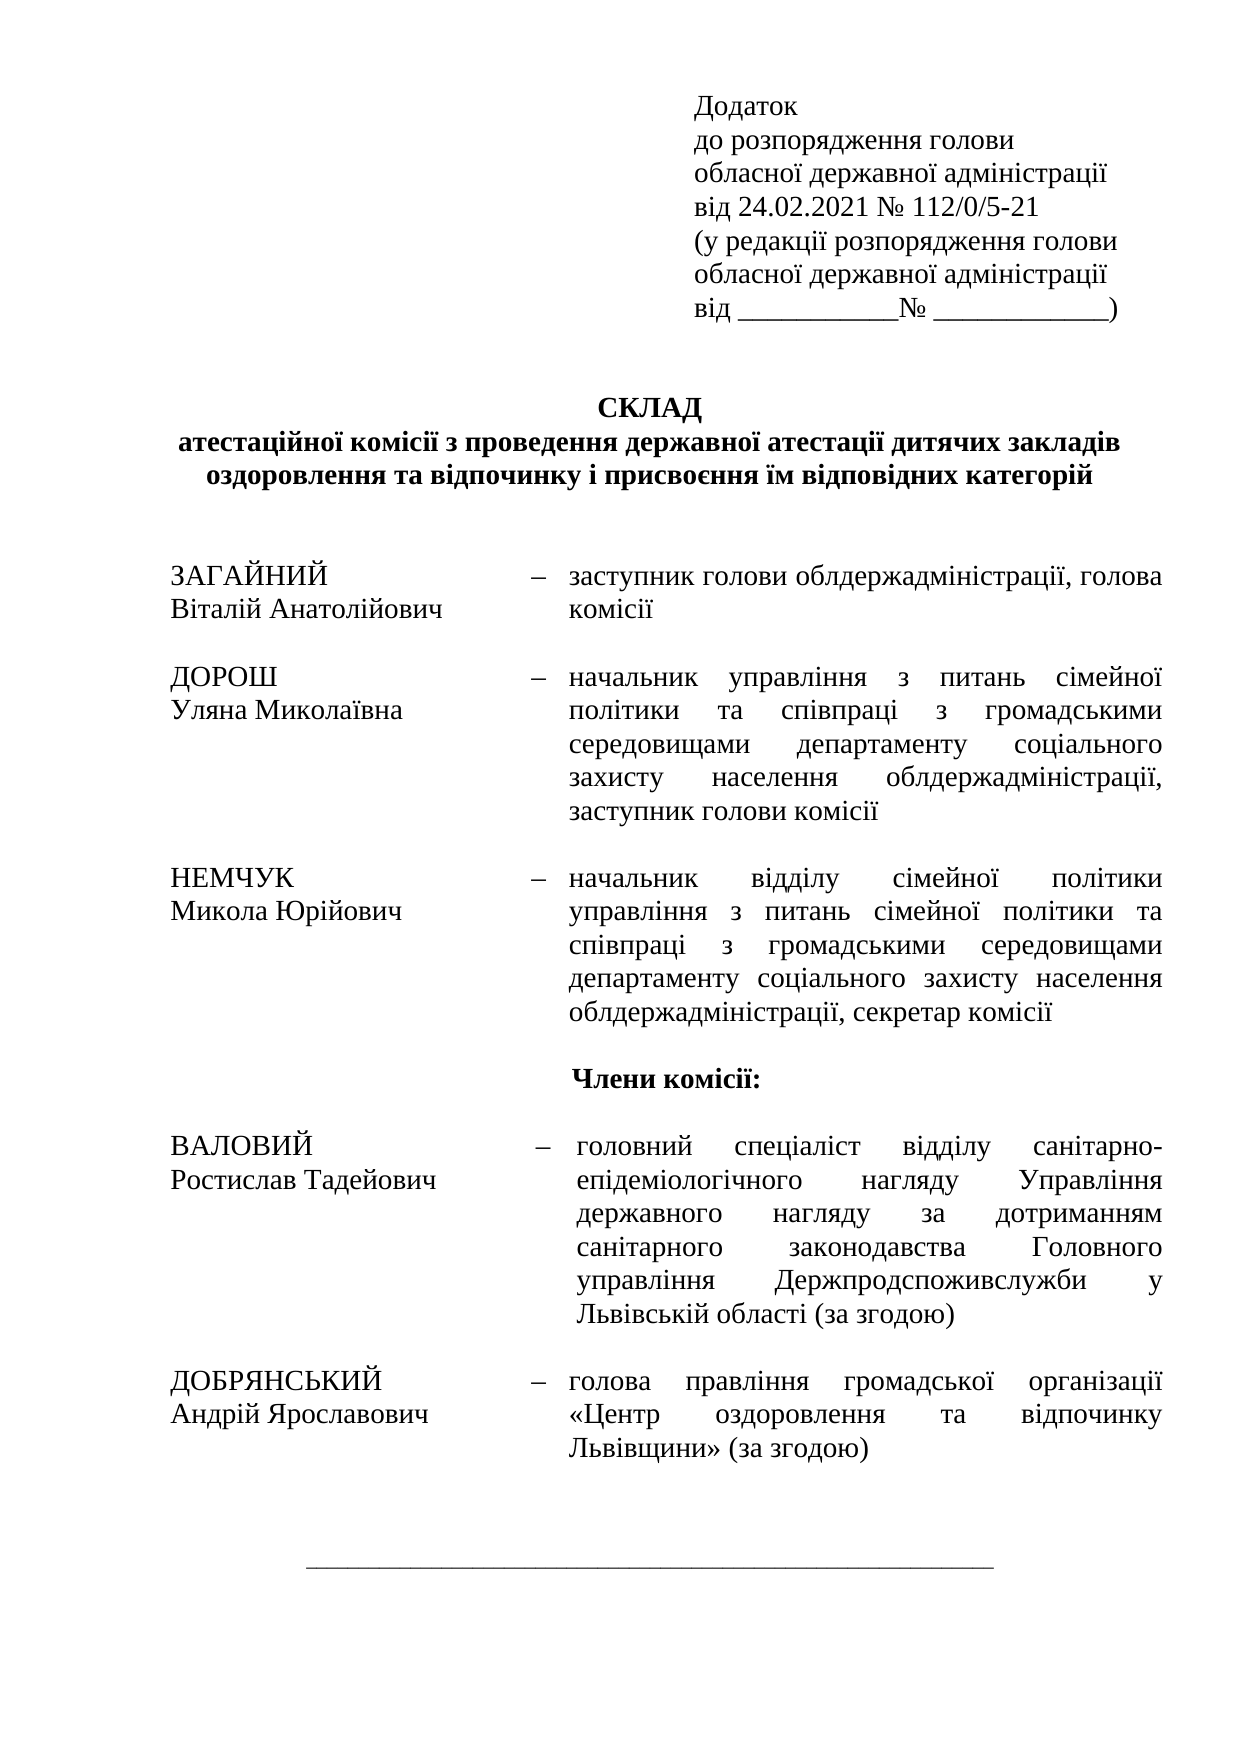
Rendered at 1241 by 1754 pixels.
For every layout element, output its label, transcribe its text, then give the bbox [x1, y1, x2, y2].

text СКЛАД [148, 390, 1152, 424]
table_cell ДОРОШ Уляна Миколаївна [159, 659, 524, 860]
text (у редакції розпорядження голови обласної державної адміністрації [694, 223, 1152, 290]
table_cell начальник управління з питань сімейної політики та співпраці з громадськими середовищами департаменту соціального захисту населення облдержадміністрації, заступник голови комісії [524, 659, 1174, 860]
table_cell голова правління громадської організації «Центр оздоровлення та відпочинку Львівщини» (за згодою) [524, 1363, 1174, 1523]
table_cell начальник відділу сімейної політики управління з питань сімейної політики та співпраці з громадськими середовищами департаменту соціального захисту населення облдержадміністрації, секретар комісії [524, 860, 1174, 1061]
table_cell головний спеціаліст відділу санітарно-епідеміологічного нагляду Управління державного нагляду за дотриманням санітарного законодавства Головного управління Держпродспоживслужби у Львівській області (за згодою) [524, 1128, 1174, 1363]
table_cell Члени комісії: [159, 1061, 1174, 1128]
table_cell ДОБРЯНСЬКИЙ Андрій Ярославович [159, 1363, 524, 1523]
table_header ЗАГАЙНИЙ Віталій Анатолійович [159, 558, 524, 659]
text від 24.02.2021 № 112/0/5-21 [694, 189, 1152, 223]
text до розпорядження голови [694, 122, 1152, 156]
text від ___________№ ____________) [694, 290, 1152, 323]
table_cell ВАЛОВИЙ Ростислав Тадейович [159, 1128, 524, 1363]
text атестаційної комісії з проведення державної атестації дитячих закладів оздоровлення та відпочинку і присвоєння їм відповідних категорій [148, 424, 1152, 491]
text Додаток [694, 88, 1152, 122]
table_cell НЕМЧУК Микола Юрійович [159, 860, 524, 1061]
text __________________________________________________________________ [148, 1547, 1152, 1571]
text обласної державної адміністрації [694, 156, 1152, 189]
table_header заступник голови облдержадміністрації, голова комісії [524, 558, 1174, 659]
